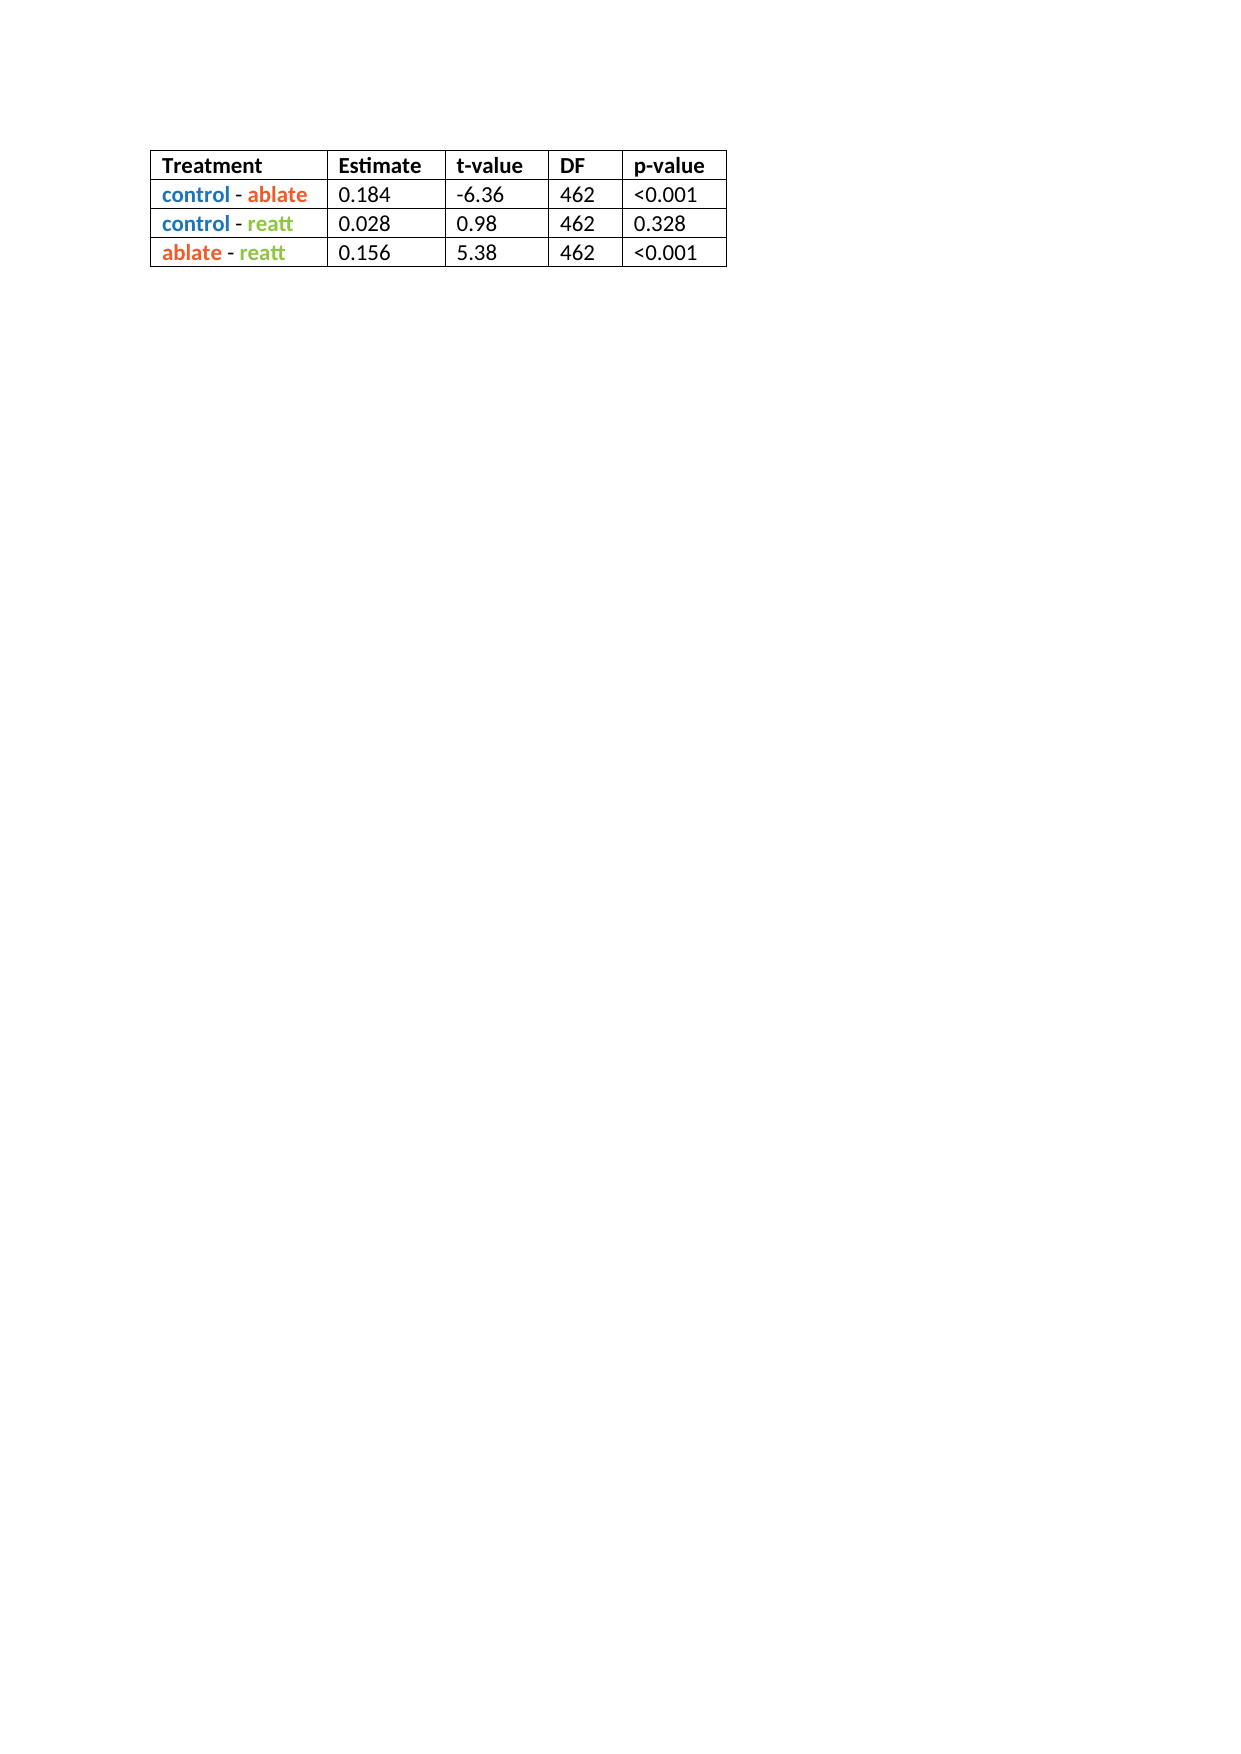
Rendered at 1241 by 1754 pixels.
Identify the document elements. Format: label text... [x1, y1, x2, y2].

table_cell <0.001 [623, 180, 726, 208]
table_cell -6.36 [446, 180, 548, 208]
table_cell 0.028 [328, 209, 445, 237]
table_cell 0.328 [623, 209, 726, 237]
table_cell ablate - reatt [151, 238, 327, 266]
table_cell 5.38 [446, 238, 548, 266]
table_cell <0.001 [623, 238, 726, 266]
table_cell 462 [549, 180, 622, 208]
table_header t-value [446, 151, 548, 179]
table_cell 462 [549, 238, 622, 266]
table_cell 0.98 [446, 209, 548, 237]
table_cell control - reatt [151, 209, 327, 237]
table_cell 0.184 [328, 180, 445, 208]
table_cell control - ablate [151, 180, 327, 208]
table_cell 0.156 [328, 238, 445, 266]
table_cell 462 [549, 209, 622, 237]
table_header DF [549, 151, 622, 179]
table_header p-value [623, 151, 726, 179]
table_header Treatment [151, 151, 327, 179]
table_header Estimate [328, 151, 445, 179]
